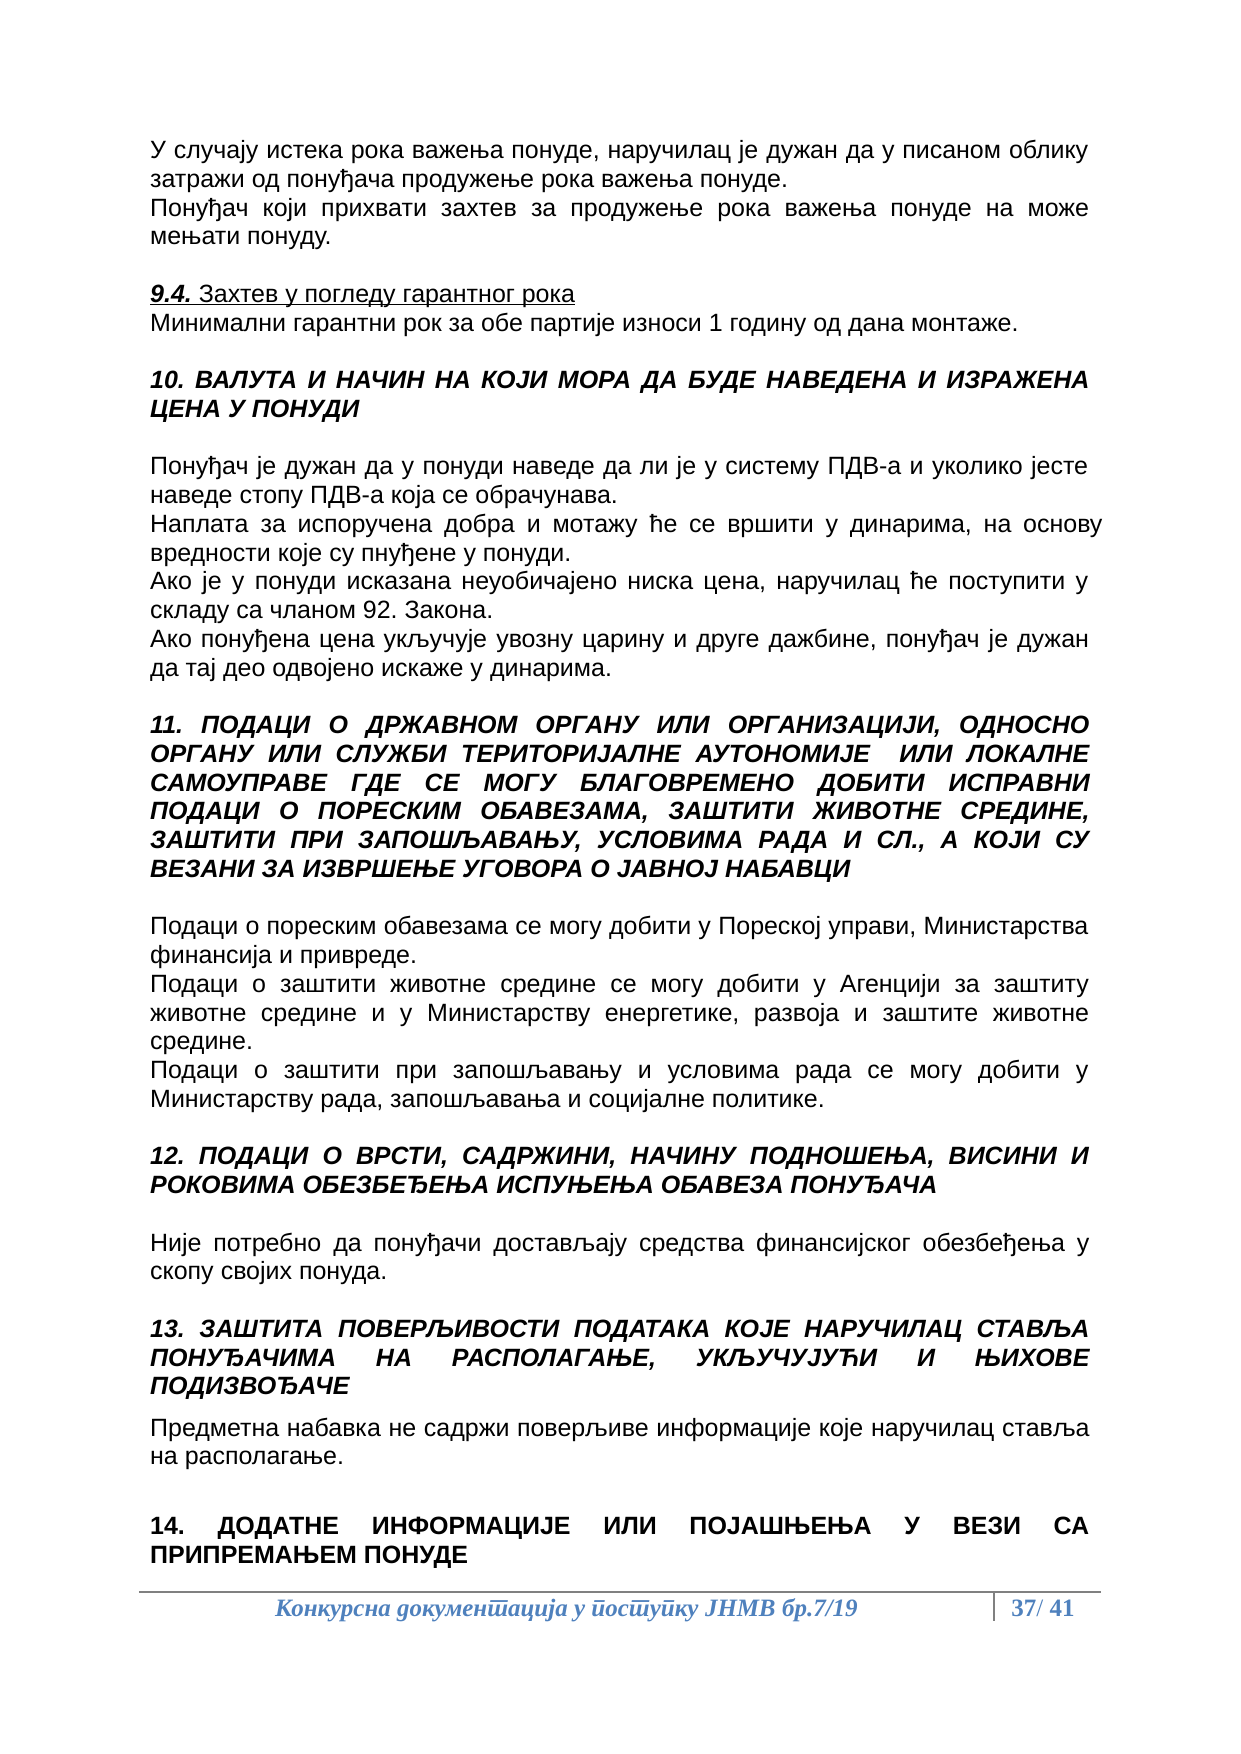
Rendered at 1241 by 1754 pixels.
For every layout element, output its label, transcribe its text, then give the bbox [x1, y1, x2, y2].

text Није потребно да понуђачи достављају средства финансијског обезбеђења у скопу својих понуда. [150, 1227, 1090, 1285]
text Предметна набавка не садржи поверљиве информације које наручилац ставља на располагање. [150, 1412, 1090, 1470]
text 10. ВАЛУТА И НАЧИН НА КОЈИ МОРА ДА БУДЕ НАВЕДЕНА И ИЗРАЖЕНА ЦЕНА У ПОНУДИ [150, 365, 1090, 422]
text 13. ЗАШТИТА ПОВЕРЉИВОСТИ ПОДАТАКА КОЈЕ НАРУЧИЛАЦ СТАВЉА ПОНУЂАЧИМА НА РАСПОЛАГАЊЕ, УКЉУЧУЈУЋИ И ЊИХОВЕ ПОДИЗВОЂАЧЕ [150, 1314, 1090, 1400]
text 9.4. Захтев у погледу гарантног рока [150, 279, 1103, 307]
text 12. ПОДАЦИ О ВРСТИ, САДРЖИНИ, НАЧИНУ ПОДНОШЕЊА, ВИСИНИ И РОКОВИМА ОБЕЗБЕЂЕЊА ИСПУЊЕЊА ОБАВЕЗА ПОНУЂАЧА [150, 1141, 1090, 1199]
text Подаци о заштити животне средине се могу добити у Агенцији за заштиту животне средине и у Министарству енергетике, развоја и заштите животне средине. [150, 969, 1090, 1055]
text 11. ПОДАЦИ О ДРЖАВНОМ ОРГАНУ ИЛИ ОРГАНИЗАЦИЈИ, ОДНОСНО ОРГАНУ ИЛИ СЛУЖБИ ТЕРИТОРИЈАЛНЕ АУТОНОМИЈЕ ИЛИ ЛОКАЛНЕ САМОУПРАВЕ ГДЕ СЕ МОГУ БЛАГОВРЕМЕНО ДОБИТИ ИСПРАВНИ ПОДАЦИ О ПОРЕСКИМ ОБАВЕЗАМА, ЗАШТИТИ ЖИВОТНЕ СРЕДИНЕ, ЗАШТИТИ ПРИ ЗАПОШЉАВАЊУ, УСЛОВИМА РАДА И СЛ., А КОЈИ СУ ВЕЗАНИ ЗА ИЗВРШЕЊЕ УГОВОРА О ЈАВНОЈ НАБАВЦИ [150, 710, 1090, 882]
text Подаци о пореским обавезама се могу добити у Пореској управи, Министарства финансија и привреде. [150, 911, 1090, 969]
text У случају истека рока важења понуде, наручилац је дужан да у писаном облику затражи од понуђача продужење рока важења понуде. [150, 135, 1090, 192]
text Подаци о заштити при запошљавању и условима рада се могу добити у Министарству рада, запошљавања и социјалне политике. [150, 1055, 1090, 1112]
text Ако понуђена цена укључује увозну царину и друге дажбине, понуђач је дужан да тај део одвојено искаже у динарима. [150, 624, 1090, 681]
text Ако је у понуди исказана неуобичајено ниска цена, наручилац ће поступити у складу са чланом 92. Закона. [150, 566, 1090, 624]
text Понуђач који прихвати захтев за продужење рока важења понуде на може мењати понуду. [150, 192, 1090, 250]
text 14. ДОДАТНЕ ИНФОРМАЦИЈЕ ИЛИ ПОЈАШЊЕЊА У ВЕЗИ СА ПРИПРЕМАЊЕМ ПОНУДЕ [150, 1511, 1090, 1569]
text Минимални гарантни рок за обе партије износи 1 годину од дана монтаже. [150, 307, 1103, 336]
text Наплата за испоручена добра и мотажу ће се вршити у динарима, на основу вредности које су пнуђене у понуди. [150, 509, 1103, 566]
text Понуђач је дужан да у понуди наведе да ли је у систему ПДВ-а и уколико јесте наведе стопу ПДВ-а која се обрачунава. [150, 451, 1090, 509]
